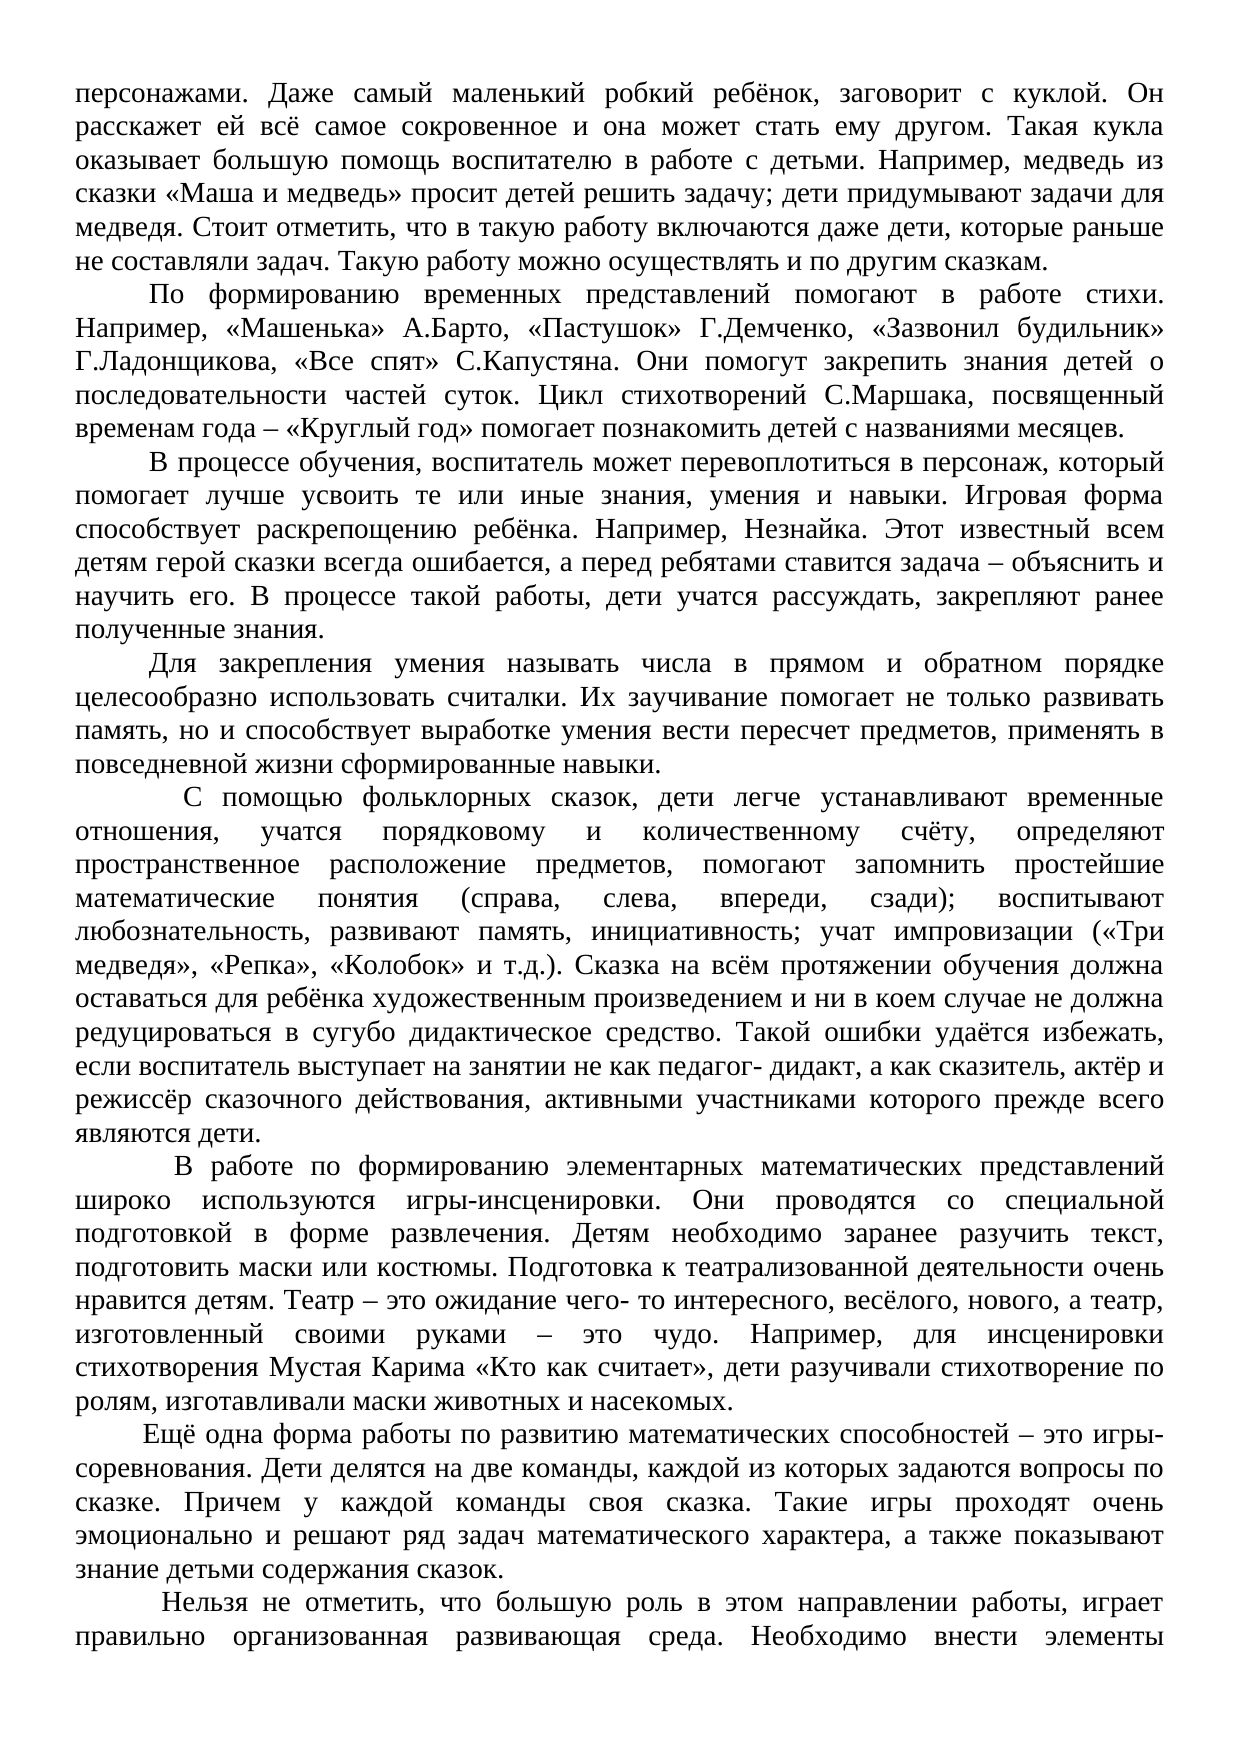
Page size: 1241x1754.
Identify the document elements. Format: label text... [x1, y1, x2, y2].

text По формированию временных представлений помогают в работе стихи. Например, «Машенька» А.Барто, «Пастушок» Г.Демченко, «Зазвонил будильник» Г.Ладонщикова, «Все спят» С.Капустяна. Они помогут закрепить знания детей о последовательности частей суток. Цикл стихотворений С.Маршака, посвященный временам года – «Круглый год» помогает познакомить детей с названиями месяцев. [75, 276, 1165, 444]
text В работе по формированию элементарных математических представлений широко используются игры-инсценировки. Они проводятся со специальной подготовкой в форме развлечения. Детям необходимо заранее разучить текст, подготовить маски или костюмы. Подготовка к театрализованной деятельности очень нравится детям. Театр – это ожидание чего- то интересного, весёлого, нового, а театр, изготовленный своими руками – это чудо. Например, для инсценировки стихотворения Мустая Карима «Кто как считает», дети разучивали стихотворение по ролям, изготавливали маски животных и насекомых. [75, 1148, 1165, 1417]
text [75, 75, 1165, 276]
text В процессе обучения, воспитатель может перевоплотиться в персонаж, который помогает лучше усвоить те или иные знания, умения и навыки. Игровая форма способствует раскрепощению ребёнка. Например, Незнайка. Этот известный всем детям герой сказки всегда ошибается, а перед ребятами ставится задача – объяснить и научить его. В процессе такой работы, дети учатся рассуждать, закрепляют ранее полученные знания. [75, 444, 1165, 645]
text Для закрепления умения называть числа в прямом и обратном порядке целесообразно использовать считалки. Их заучивание помогает не только развивать память, но и способствует выработке умения вести пересчет предметов, применять в повседневной жизни сформированные навыки. [75, 645, 1165, 779]
text Ещё одна форма работы по развитию математических способностей – это игры-соревнования. Дети делятся на две команды, каждой из которых задаются вопросы по сказке. Причем у каждой команды своя сказка. Такие игры проходят очень эмоционально и решают ряд задач математического характера, а также показывают знание детьми содержания сказок. [75, 1417, 1165, 1584]
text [75, 1584, 1165, 1651]
text С помощью фольклорных сказок, дети легче устанавливают временные отношения, учатся порядковому и количественному счёту, определяют пространственное расположение предметов, помогают запомнить простейшие математические понятия (справа, слева, впереди, сзади); воспитывают любознательность, развивают память, инициативность; учат импровизации («Три медведя», «Репка», «Колобок» и т.д.). Сказка на всём протяжении обучения должна оставаться для ребёнка художественным произведением и ни в коем случае не должна редуцироваться в сугубо дидактическое средство. Такой ошибки удаётся избежать, если воспитатель выступает на занятии не как педагог- дидакт, а как сказитель, актёр и режиссёр сказочного действования, активными участниками которого прежде всего являются дети. [75, 779, 1165, 1148]
